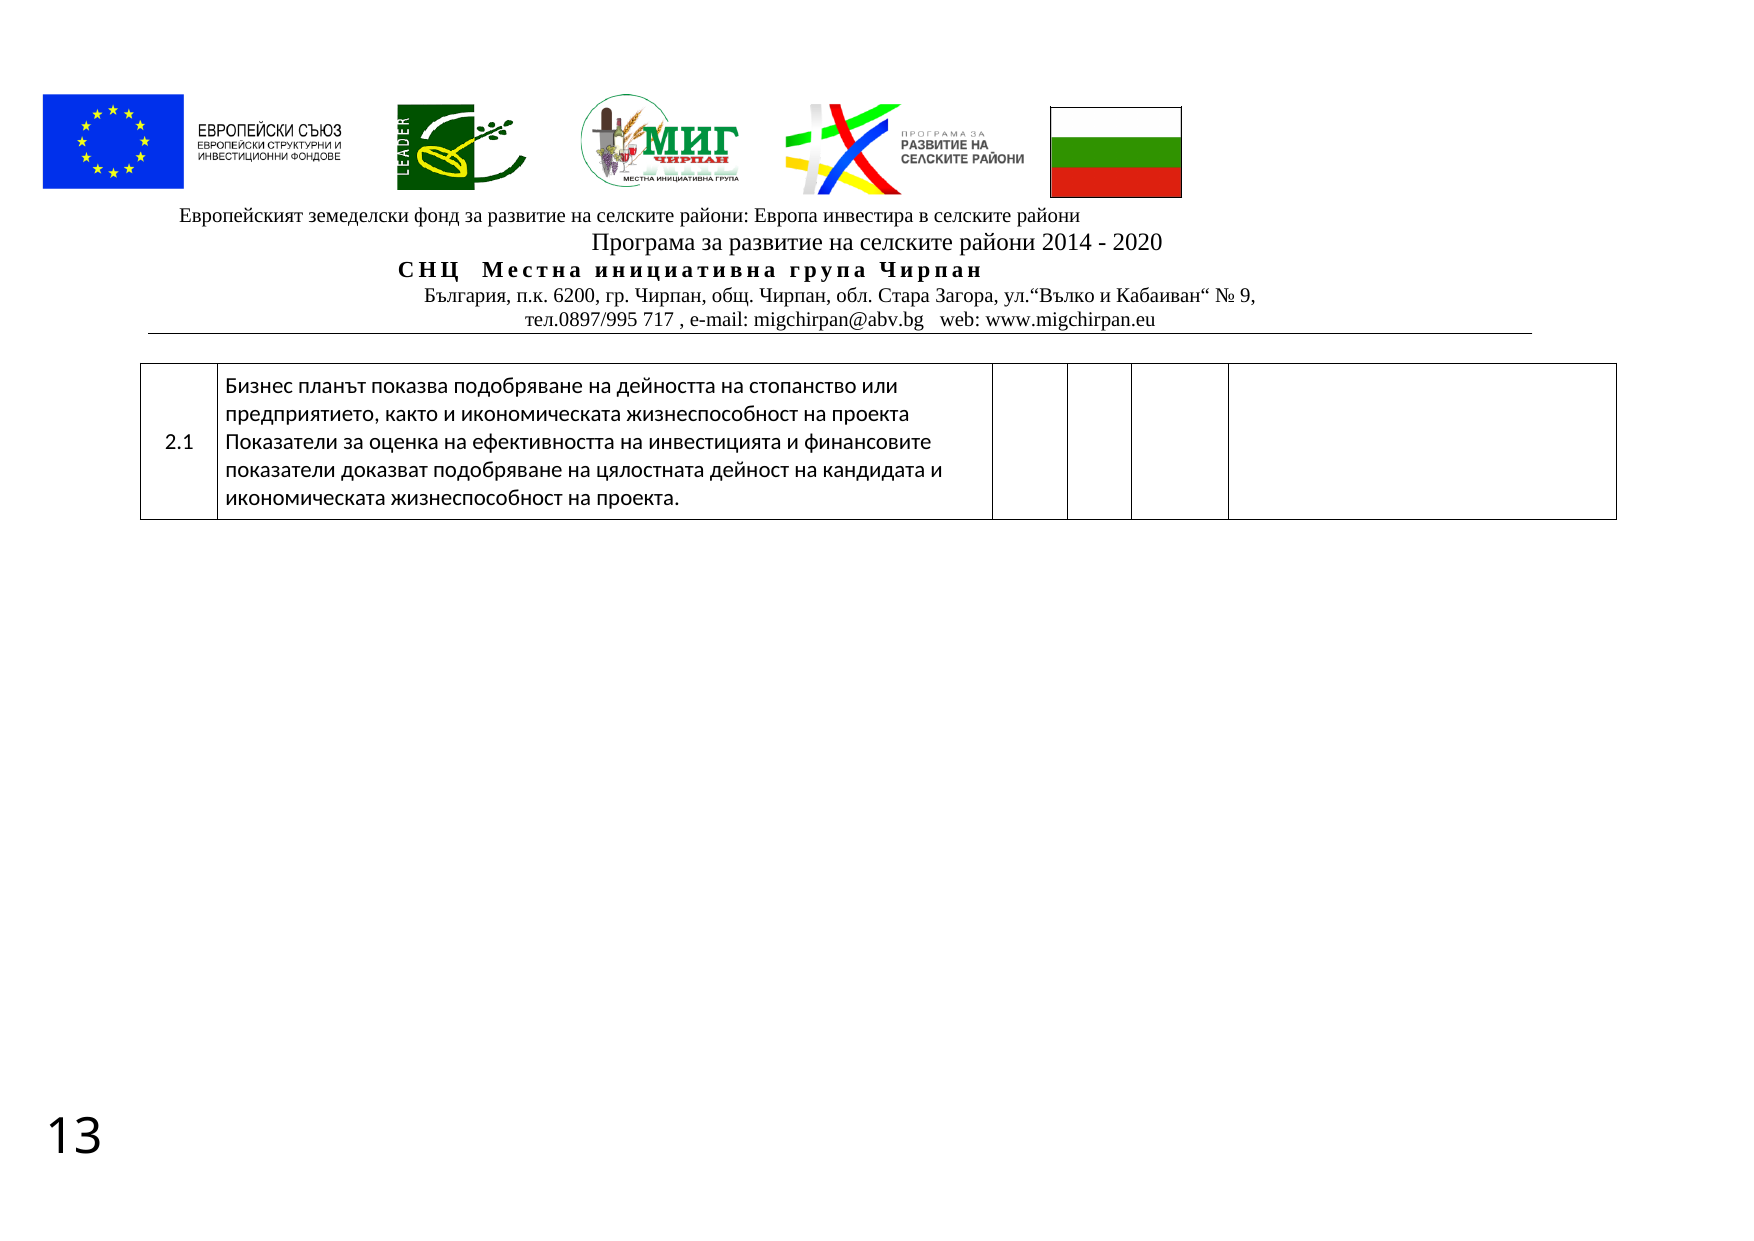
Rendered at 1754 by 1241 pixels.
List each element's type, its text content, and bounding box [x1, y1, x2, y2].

picture [580, 94, 739, 187]
picture [397, 104, 530, 190]
table_cell 2.1 [141, 364, 217, 519]
picture [29, 79, 375, 199]
table_cell [993, 364, 1067, 519]
table_cell [1068, 364, 1131, 519]
picture [771, 96, 1034, 201]
table_cell Бизнес планът показва подобряване на дейността на стопанство или предприятието, както и икономическата жизнеспособност на проекта Показатели за оценка на ефективността на инвестицията и финансовите показатели доказват подобряване на цялостната дейност на кандидата и икономическата жизнеспособност на проекта. [218, 364, 992, 519]
table_cell [1229, 364, 1616, 519]
table_cell [1132, 364, 1228, 519]
